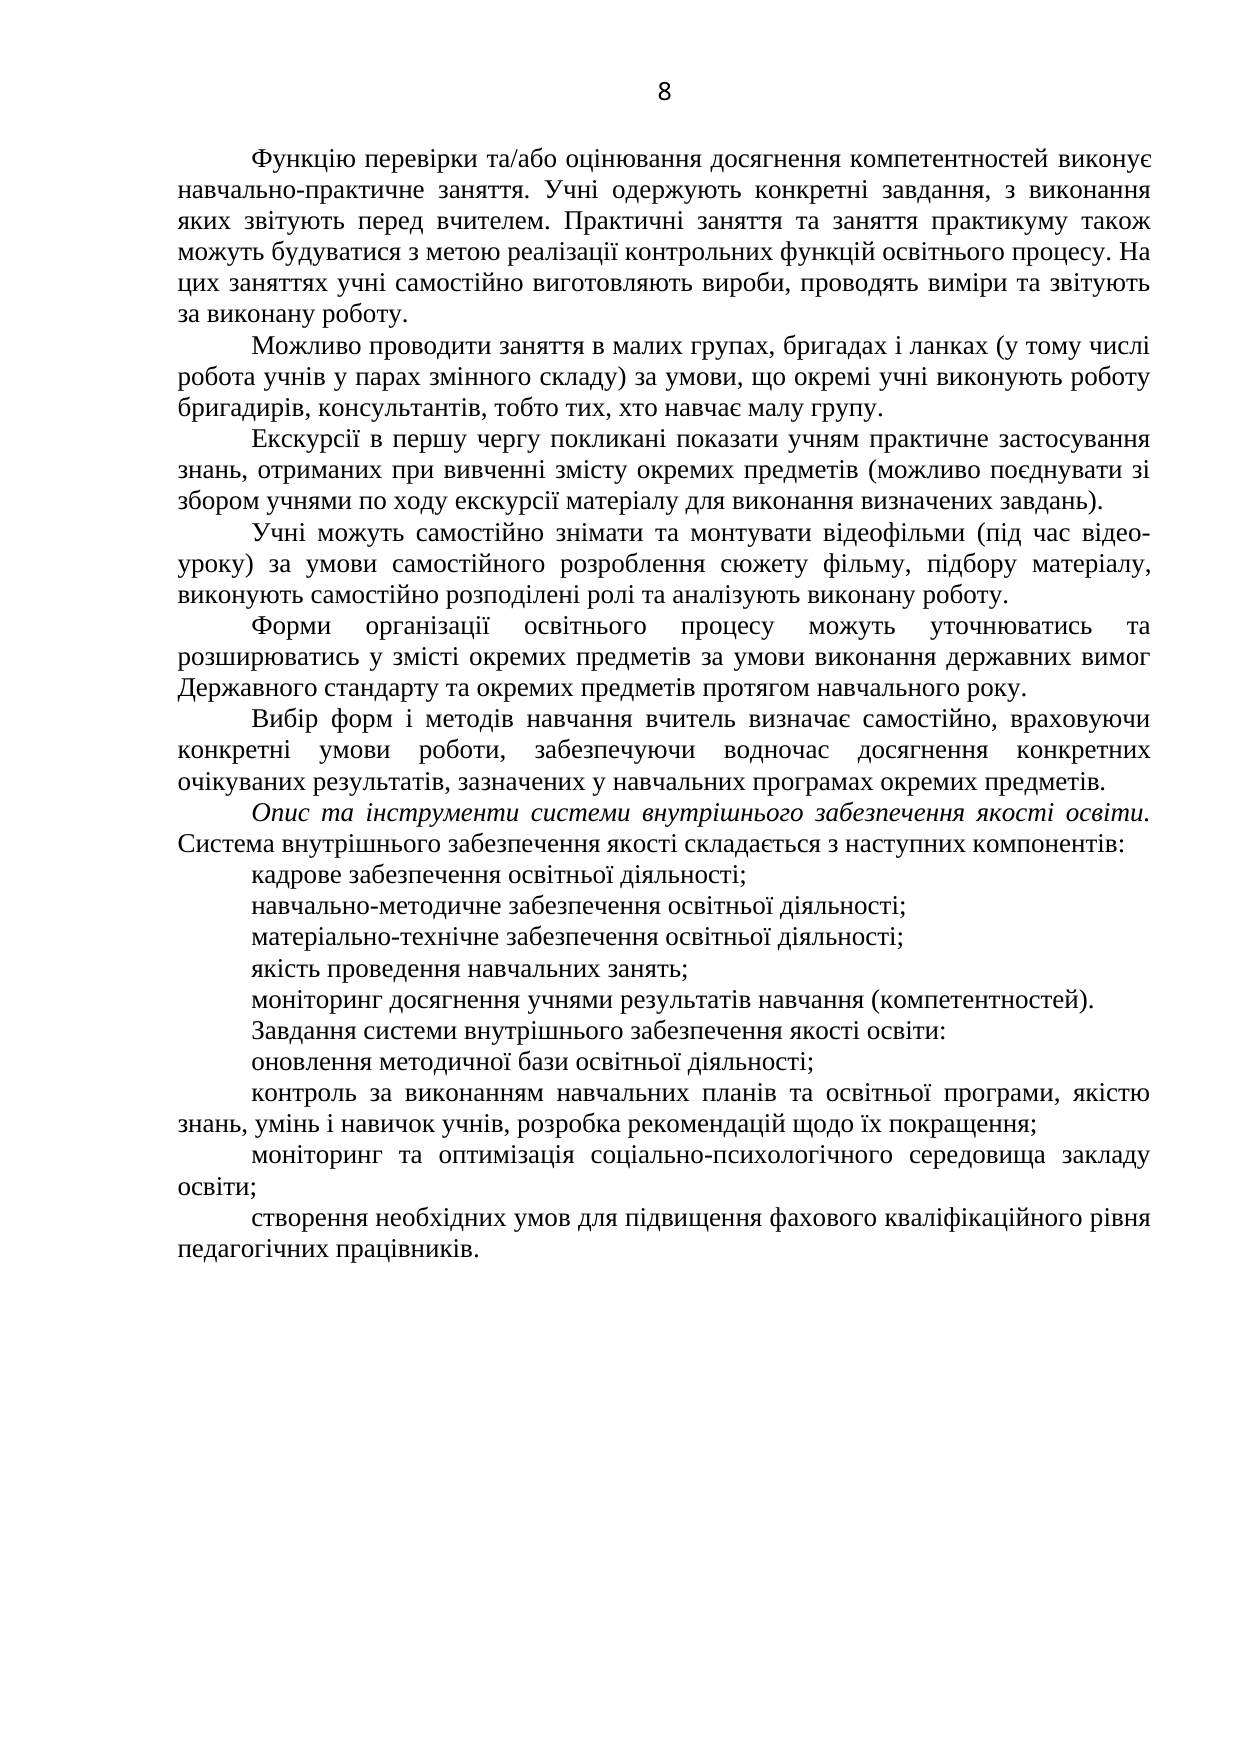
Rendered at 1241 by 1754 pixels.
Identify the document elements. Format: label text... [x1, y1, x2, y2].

text Вибір форм і методів навчання вчитель визначає самостійно, враховуючи конкретні умови роботи, забезпечуючи водночас досягнення конкретних очікуваних результатів, зазначених у навчальних програмах окремих предметів. [177, 702, 1152, 796]
text оновлення методичної бази освітньої діяльності; [177, 1045, 1152, 1076]
text створення необхідних умов для підвищення фахового кваліфікаційного рівня педагогічних працівників. [177, 1201, 1152, 1263]
text моніторинг досягнення учнями результатів навчання (компетентностей). [177, 983, 1152, 1014]
text Екскурсії в першу чергу покликані показати учням практичне застосування знань, отриманих при вивченні змісту окремих предметів (можливо поєднувати зі збором учнями по ходу екскурсії матеріалу для виконання визначених завдань). [177, 422, 1152, 516]
text матеріально-технічне забезпечення освітньої діяльності; [177, 921, 1152, 952]
text Завдання системи внутрішнього забезпечення якості освіти: [177, 1014, 1152, 1045]
text Форми організації освітнього процесу можуть уточнюватись та розширюватись у змісті окремих предметів за умови виконання державних вимог Державного стандарту та окремих предметів протягом навчального року. [177, 609, 1152, 702]
text навчально-методичне забезпечення освітньої діяльності; [177, 889, 1152, 921]
text моніторинг та оптимізація соціально-психологічного середовища закладу освіти; [177, 1138, 1152, 1201]
text Можливо проводити заняття в малих групах, бригадах і ланках (у тому числі робота учнів у парах змінного складу) за умови, що окремі учні виконують роботу бригадирів, консультантів, тобто тих, хто навчає малу групу. [177, 329, 1152, 422]
text контроль за виконанням навчальних планів та освітньої програми, якістю знань, умінь і навичок учнів, розробка рекомендацій щодо їх покращення; [177, 1076, 1152, 1138]
text якість проведення навчальних занять; [177, 952, 1152, 983]
text Опис та інструменти системи внутрішнього забезпечення якості освіти. Система внутрішнього забезпечення якості складається з наступних компонентів: [177, 796, 1152, 858]
text Функцію перевірки та/або оцінювання досягнення компетентностей виконує навчально-практичне заняття. Учні одержують конкретні завдання, з виконання яких звітують перед вчителем. Практичні заняття та заняття практикуму також можуть будуватися з метою реалізації контрольних функцій освітнього процесу. На цих заняттях учні самостійно виготовляють вироби, проводять виміри та звітують за виконану роботу. [177, 142, 1152, 329]
text кадрове забезпечення освітньої діяльності; [177, 858, 1152, 889]
text Учні можуть самостійно знімати та монтувати відеофільми (під час відео-уроку) за умови самостійного розроблення сюжету фільму, підбору матеріалу, виконують самостійно розподілені ролі та аналізують виконану роботу. [177, 516, 1152, 609]
